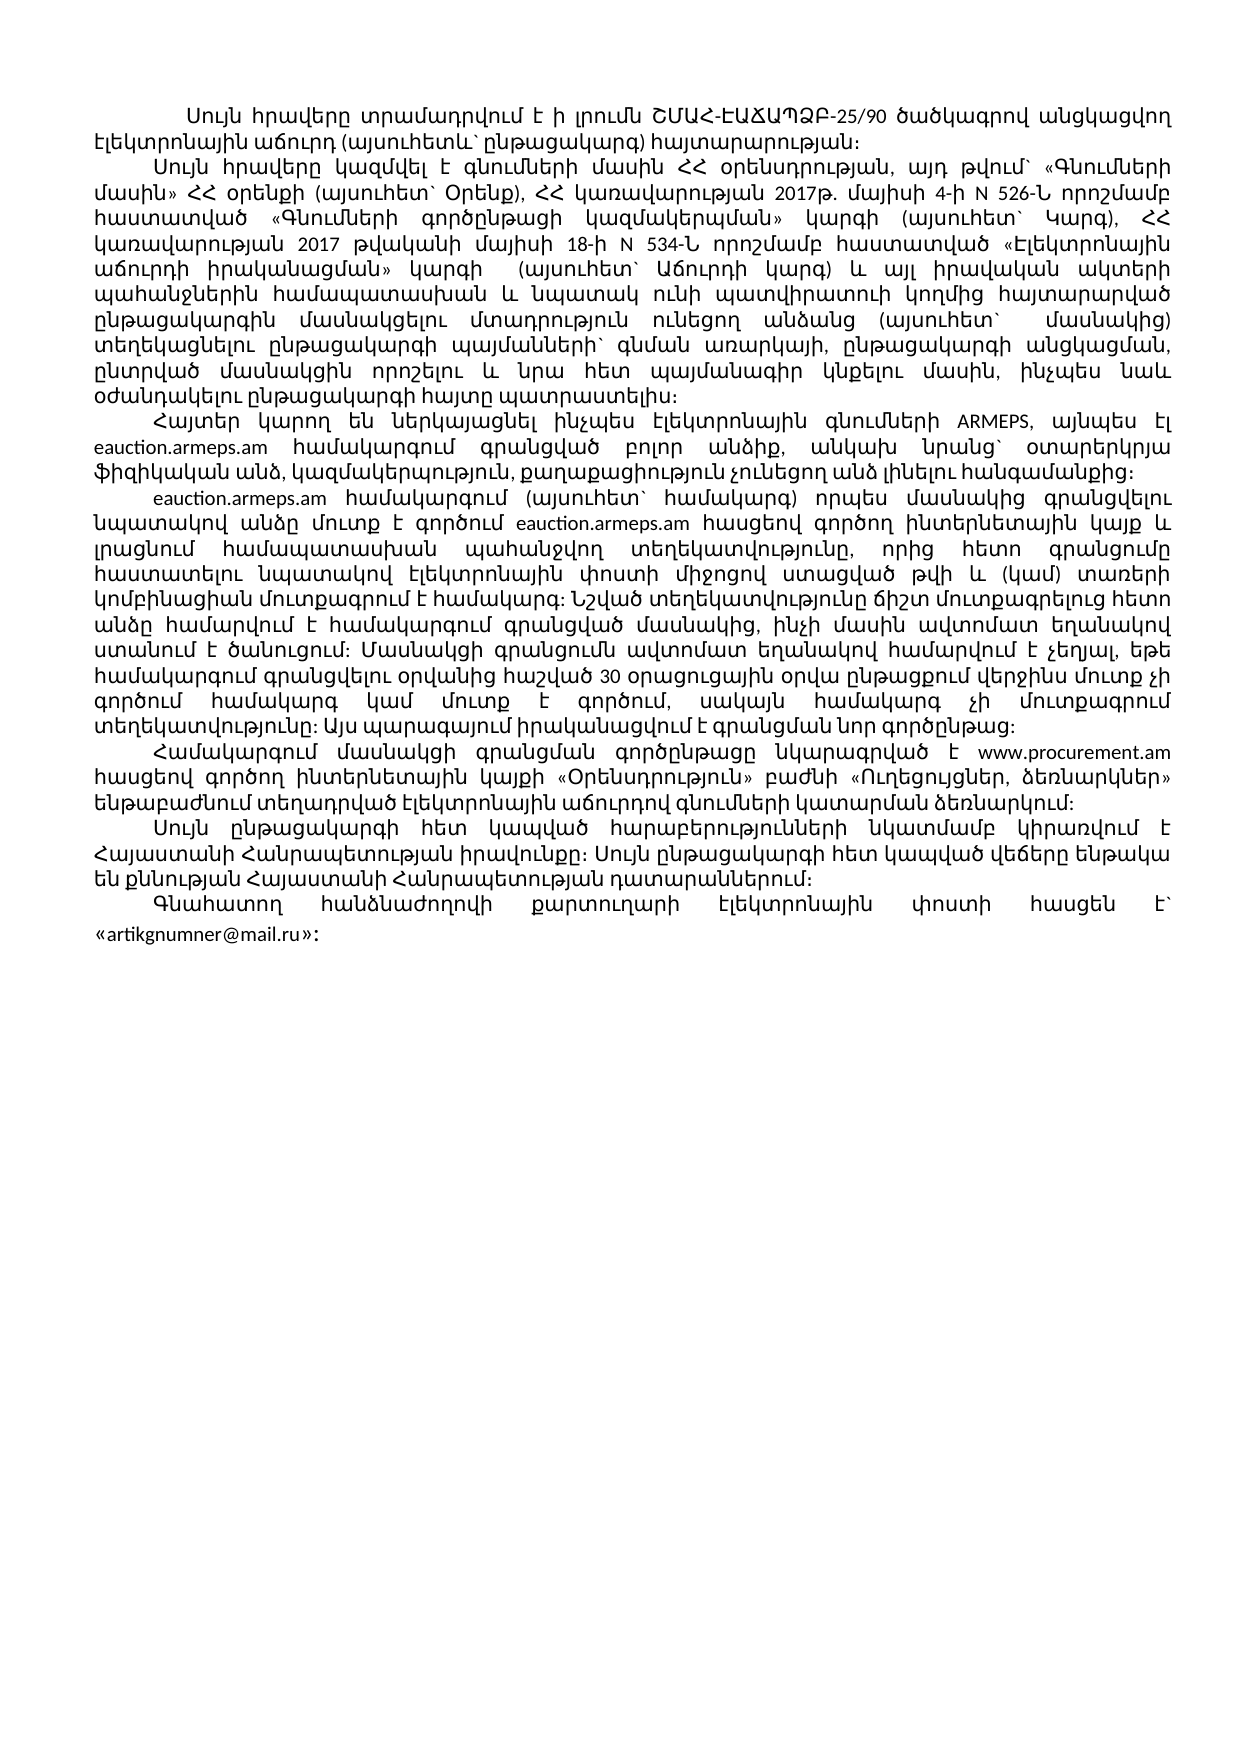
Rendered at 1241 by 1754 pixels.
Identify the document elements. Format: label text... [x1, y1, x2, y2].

text Հայտեր կարող են ներկայացնել ինչպես էլեկտրոնային գնումների ARMEPS, այնպես էլ eauction.armeps.am համակարգում գրանցված բոլոր անձիք, անկախ նրանց` օտարերկրյա ֆիզիկական անձ, կազմակերպություն, քաղաքացիություն չունեցող անձ լինելու հանգամանքից։ [94, 409, 1171, 485]
text Սույն ընթացակարգի հետ կապված հարաբերությունների նկատմամբ կիրառվում է Հայաստանի Հանրապետության իրավունքը։ Սույն ընթացակարգի հետ կապված վեճերը ենթակա են քննության Հայաստանի Հանրապետության դատարաններում։ [94, 815, 1171, 892]
text Սույն հրավերը կազմվել է գնումների մասին ՀՀ օրենսդրության, այդ թվում` «Գնումների մասին» ՀՀ օրենքի (այսուհետ` Օրենք), ՀՀ կառավարության 2017թ. մայիսի 4-ի N 526-Ն որոշմամբ հաստատված «Գնումների գործընթացի կազմակերպման» կարգի (այսուհետ` Կարգ), ՀՀ կառավարության 2017 թվականի մայիսի 18-ի N 534-Ն որոշմամբ հաստատված «Էլեկտրոնային աճուրդի իրականացման» կարգի (այսուհետ` Աճուրդի կարգ) և այլ իրավական ակտերի պահանջներին համապատասխան և նպատակ ունի պատվիրատուի կողմից հայտարարված ընթացակարգին մասնակցելու մտադրություն ունեցող անձանց (այսուհետ` մասնակից) տեղեկացնելու ընթացակարգի պայմանների` գնման առարկայի, ընթացակարգի անցկացման, ընտրված մասնակցին որոշելու և նրա հետ պայմանագիր կնքելու մասին, ինչպես նաև օժանդակելու ընթացակարգի հայտը պատրաստելիս։ [94, 154, 1171, 409]
text Համակարգում մասնակցի գրանցման գործընթացը նկարագրված է www.procurement.am հասցեով գործող ինտերնետային կայքի «Օրենսդրություն» բաժնի «Ուղեցույցներ, ձեռնարկներ» ենթաբաժնում տեղադրված էլեկտրոնային աճուրդով գնումների կատարման ձեռնարկում: [94, 739, 1171, 815]
text Սույն հրավերը տրամադրվում է ի լրումն ՇՄԱՀ-ԷԱՃԱՊՁԲ-25/90 ծածկագրով անցկացվող էլեկտրոնային աճուրդ (այսուհետև` ընթացակարգ) հայտարարության։ [94, 104, 1171, 154]
text eauction.armeps.am համակարգում (այսուհետ` համակարգ) որպես մասնակից գրանցվելու նպատակով անձը մուտք է գործում eauction.armeps.am հասցեով գործող ինտերնետային կայք և լրացնում համապատասխան պահանջվող տեղեկատվությունը, որից հետո գրանցումը հաստատելու նպատակով էլեկտրոնային փոստի միջոցով ստացված թվի և (կամ) տառերի կոմբինացիան մուտքագրում է համակարգ: Նշված տեղեկատվությունը ճիշտ մուտքագրելուց հետո անձը համարվում է համակարգում գրանցված մասնակից, ինչի մասին ավտոմատ եղանակով ստանում է ծանուցում: Մասնակցի գրանցումն ավտոմատ եղանակով համարվում է չեղյալ, եթե համակարգում գրանցվելու օրվանից հաշված 30 օրացուցային օրվա ընթացքում վերջինս մուտք չի գործում համակարգ կամ մուտք է գործում, սակայն համակարգ չի մուտքագրում տեղեկատվությունը: Այս պարագայում իրականացվում է գրանցման նոր գործընթաց: [94, 485, 1171, 739]
text Գնահատող հանձնաժողովի քարտուղարի էլեկտրոնային փոստի հասցեն է` «artikgnumner@mail.ru»: [94, 892, 1171, 948]
